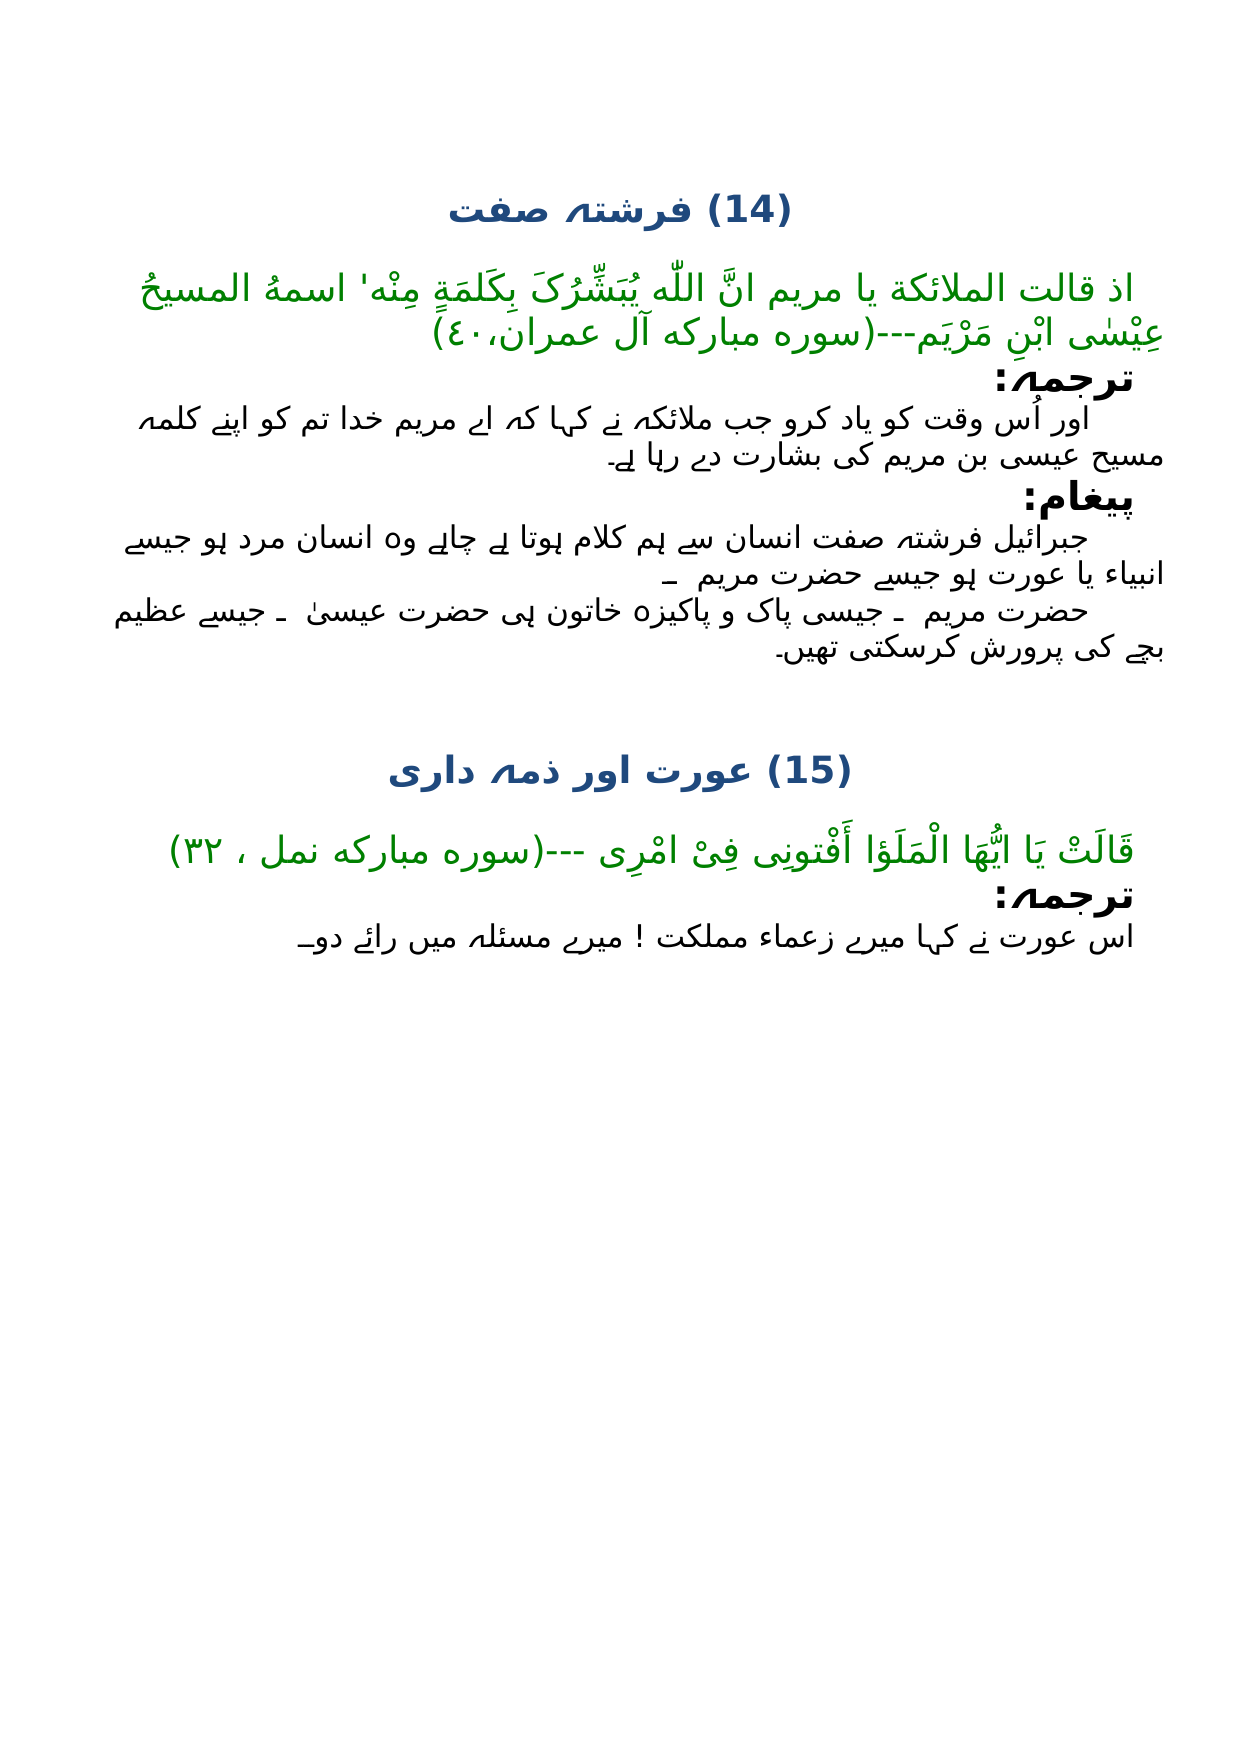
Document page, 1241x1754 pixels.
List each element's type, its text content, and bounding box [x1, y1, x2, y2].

subtitle (15) عورت اور ذمہ داری [75, 749, 1165, 793]
text اذ قالت الملائکة یا مریم انَّ اللّٰه یُبَشِّرُکَ بِکَلمَةٍ مِنْه' اسمهُ المسیحُ عِیْسٰی ابْنِ مَرْیَم---(سوره مبارکه آل عمران،٤٠) [75, 267, 1165, 354]
text جبرائیل فرشتہ صفت انسان سے ہم کلام ہوتا ہے چاہے وہ انسان مرد ہو جیسے انبیاء یا عورت ہو جیسے حضرت مریم ـ۔ [75, 519, 1165, 592]
text قَالَتْ یَا ایُّهَا الْمَلَؤا أَفْتونِی فِیْ امْرِی ---(سوره مبارکه نمل ، ٣٢) [75, 828, 1165, 872]
subtitle (14) فرشتہ صفت [75, 187, 1165, 231]
text اور اُس وقت کو یاد کرو جب ملائکہ نے کہا کہ اے مریم خدا تم کو اپنے کلمہ مسیح عیسی بن مریم کی بشارت دے رہا ہے۔ [75, 400, 1165, 473]
text ترجمہ: [75, 354, 1165, 400]
text حضرت مریم ـ جیسی پاک و پاکیزہ خاتون ہی حضرت عیسیٰ ـ جیسے عظیم بچے کی پرورش کرسکتی تھیں۔ [75, 592, 1165, 664]
text اس عورت نے کہا میرے زعماء مملکت ! میرے مسئلہ میں رائے دو۔۔۔ [75, 918, 1165, 954]
text پیغام: [75, 473, 1165, 519]
text ترجمہ: [75, 872, 1165, 918]
